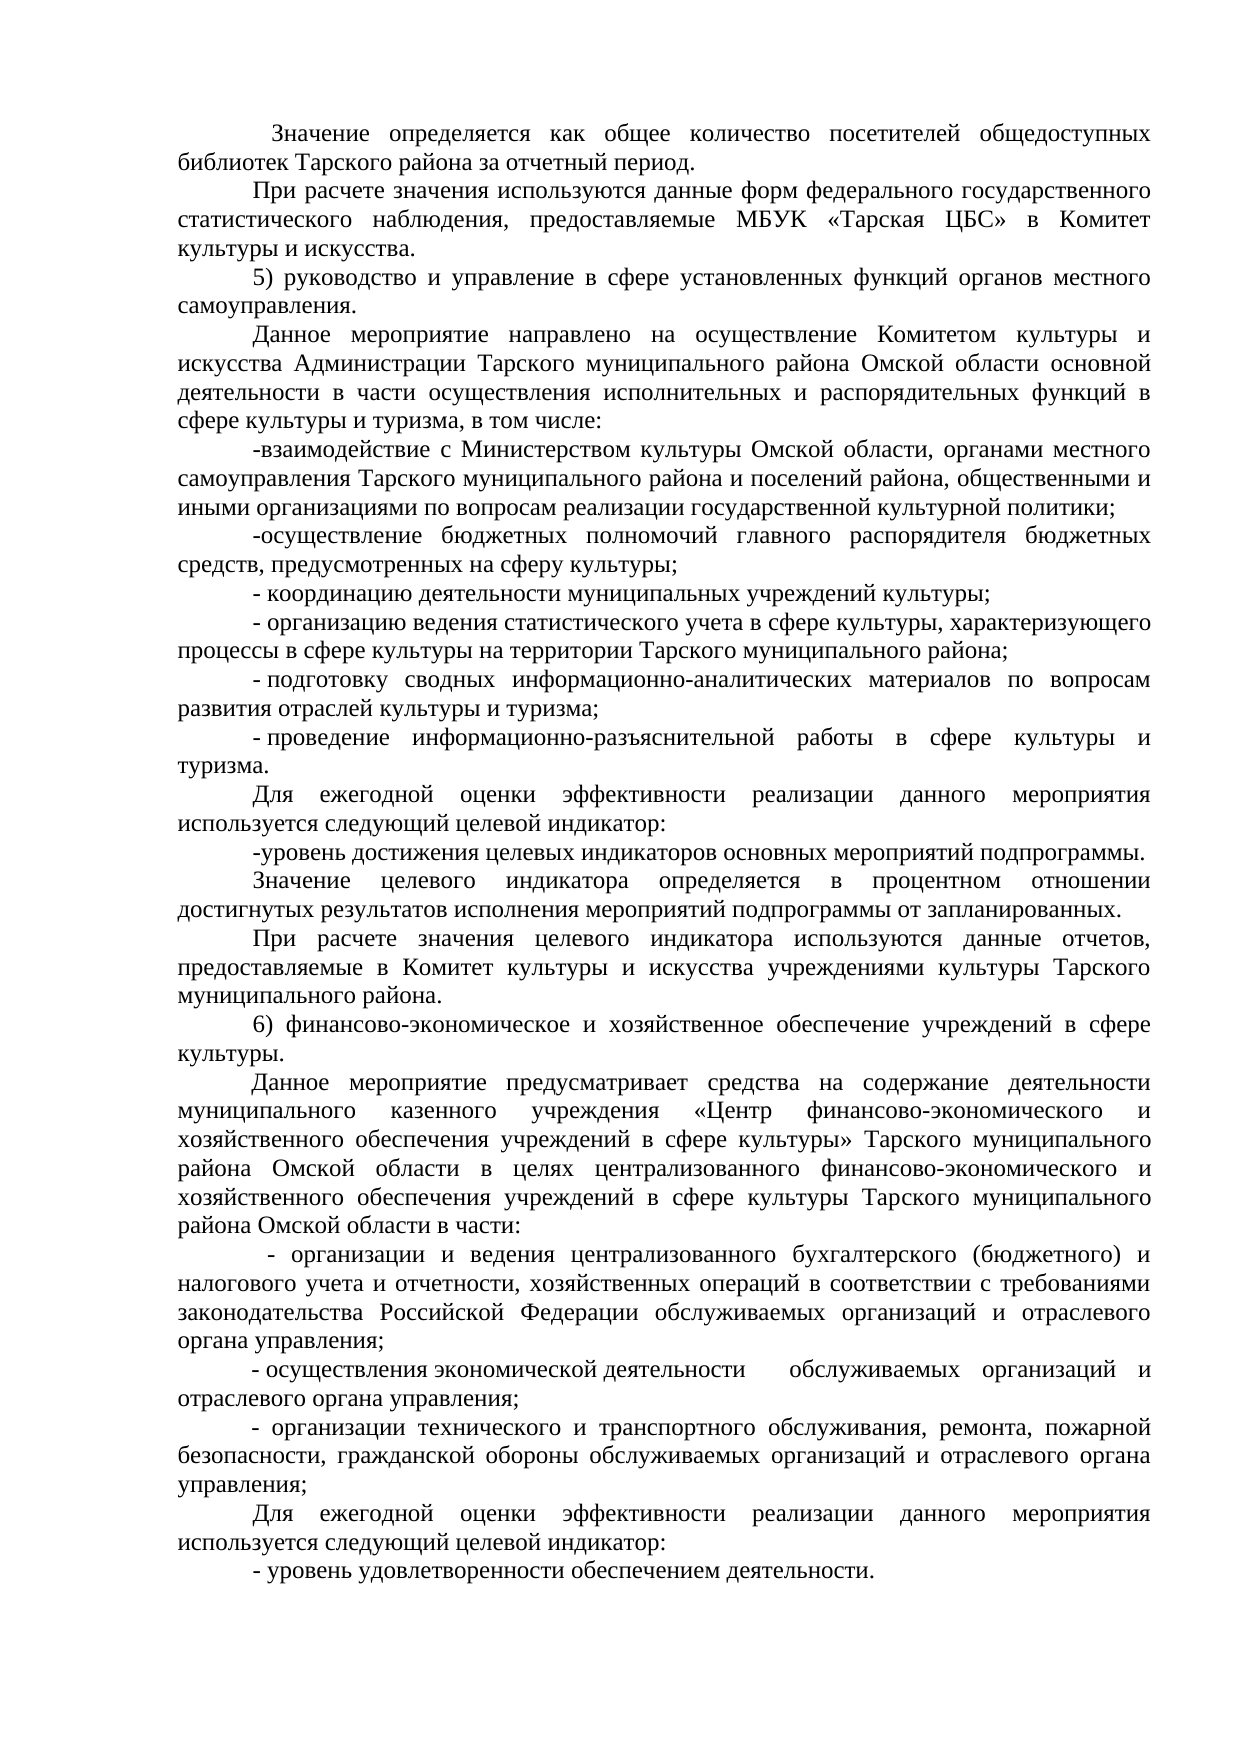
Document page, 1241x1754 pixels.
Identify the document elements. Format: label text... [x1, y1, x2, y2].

text 6) финансово-экономическое и хозяйственное обеспечение учреждений в сфере культуры. [177, 1009, 1152, 1067]
text - организации технического и транспортного обслуживания, ремонта, пожарной безопасности, гражданской обороны обслуживаемых организаций и отраслевого органа управления; [177, 1412, 1152, 1498]
text -осуществление бюджетных полномочий главного распорядителя бюджетных средств, предусмотренных на сферу культуры; [177, 521, 1152, 578]
text Значение определяется как общее количество посетителей общедоступных библиотек Тарского района за отчетный период. [177, 118, 1152, 176]
text - подготовку сводных информационно-аналитических материалов по вопросам развития отраслей культуры и туризма; [177, 664, 1152, 722]
text Для ежегодной оценки эффективности реализации данного мероприятия используется следующий целевой индикатор: [177, 1498, 1152, 1556]
text - уровень удовлетворенности обеспечением деятельности. [177, 1556, 1152, 1584]
text - проведение информационно-разъяснительной работы в сфере культуры и туризма. [177, 722, 1152, 779]
text Данное мероприятие направлено на осуществление Комитетом культуры и искусства Администрации Тарского муниципального района Омской области основной деятельности в части осуществления исполнительных и распорядительных функций в сфере культуры и туризма, в том числе: [177, 319, 1152, 434]
text Для ежегодной оценки эффективности реализации данного мероприятия используется следующий целевой индикатор: [177, 779, 1152, 837]
text -взаимодействие с Министерством культуры Омской области, органами местного самоуправления Тарского муниципального района и поселений района, общественными и иными организациями по вопросам реализации государственной культурной политики; [177, 434, 1152, 521]
text -уровень достижения целевых индикаторов основных мероприятий подпрограммы. [177, 837, 1152, 866]
text При расчете значения целевого индикатора используются данные отчетов, предоставляемые в Комитет культуры и искусства учреждениями культуры Тарского муниципального района. [177, 923, 1152, 1009]
text 5) руководство и управление в сфере установленных функций органов местного самоуправления. [177, 262, 1152, 319]
text - организацию ведения статистического учета в сфере культуры, характеризующего процессы в сфере культуры на территории Тарского муниципального района; [177, 607, 1152, 664]
text Данное мероприятие предусматривает средства на содержание деятельности муниципального казенного учреждения «Центр финансово-экономического и хозяйственного обеспечения учреждений в сфере культуры» Тарского муниципального района Омской области в целях централизованного финансово-экономического и хозяйственного обеспечения учреждений в сфере культуры Тарского муниципального района Омской области в части: [177, 1067, 1152, 1239]
text - координацию деятельности муниципальных учреждений культуры; [177, 578, 1152, 607]
text - осуществления экономической деятельности обслуживаемых организаций и отраслевого органа управления; [177, 1354, 1152, 1412]
text Значение целевого индикатора определяется в процентном отношении достигнутых результатов исполнения мероприятий подпрограммы от запланированных. [177, 866, 1152, 923]
text - организации и ведения централизованного бухгалтерского (бюджетного) и налогового учета и отчетности, хозяйственных операций в соответствии с требованиями законодательства Российской Федерации обслуживаемых организаций и отраслевого органа управления; [177, 1239, 1152, 1354]
text При расчете значения используются данные форм федерального государственного статистического наблюдения, предоставляемые МБУК «Тарская ЦБС» в Комитет культуры и искусства. [177, 176, 1152, 262]
